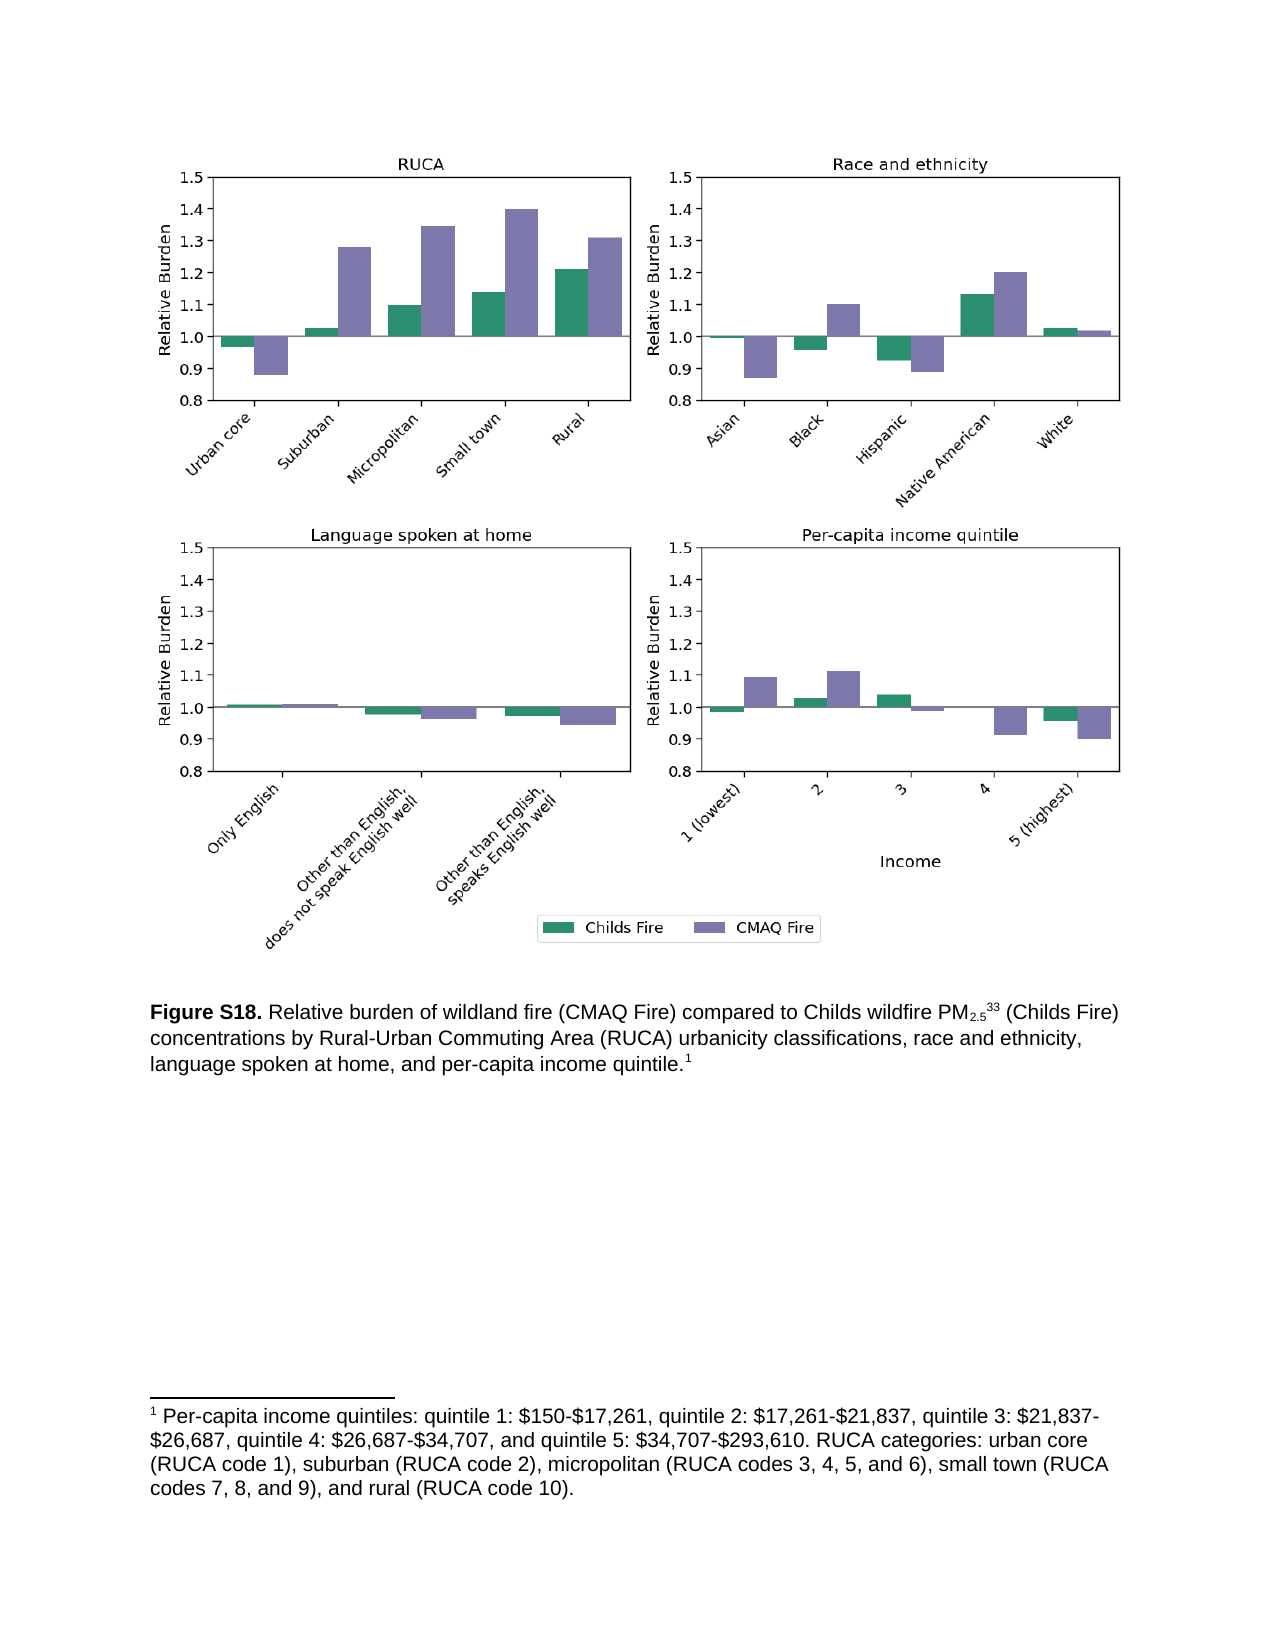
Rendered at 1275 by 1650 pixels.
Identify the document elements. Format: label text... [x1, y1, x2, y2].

picture [150, 150, 1125, 960]
text Figure S18. Relative burden of wildland fire (CMAQ Fire) compared to Childs wildfire PM2.533 (Childs Fire) concentrations by Rural-Urban Commuting Area (RUCA) urbanicity classifications, race and ethnicity, language spoken at home, and per-capita income quintile. [150, 1000, 1125, 1075]
